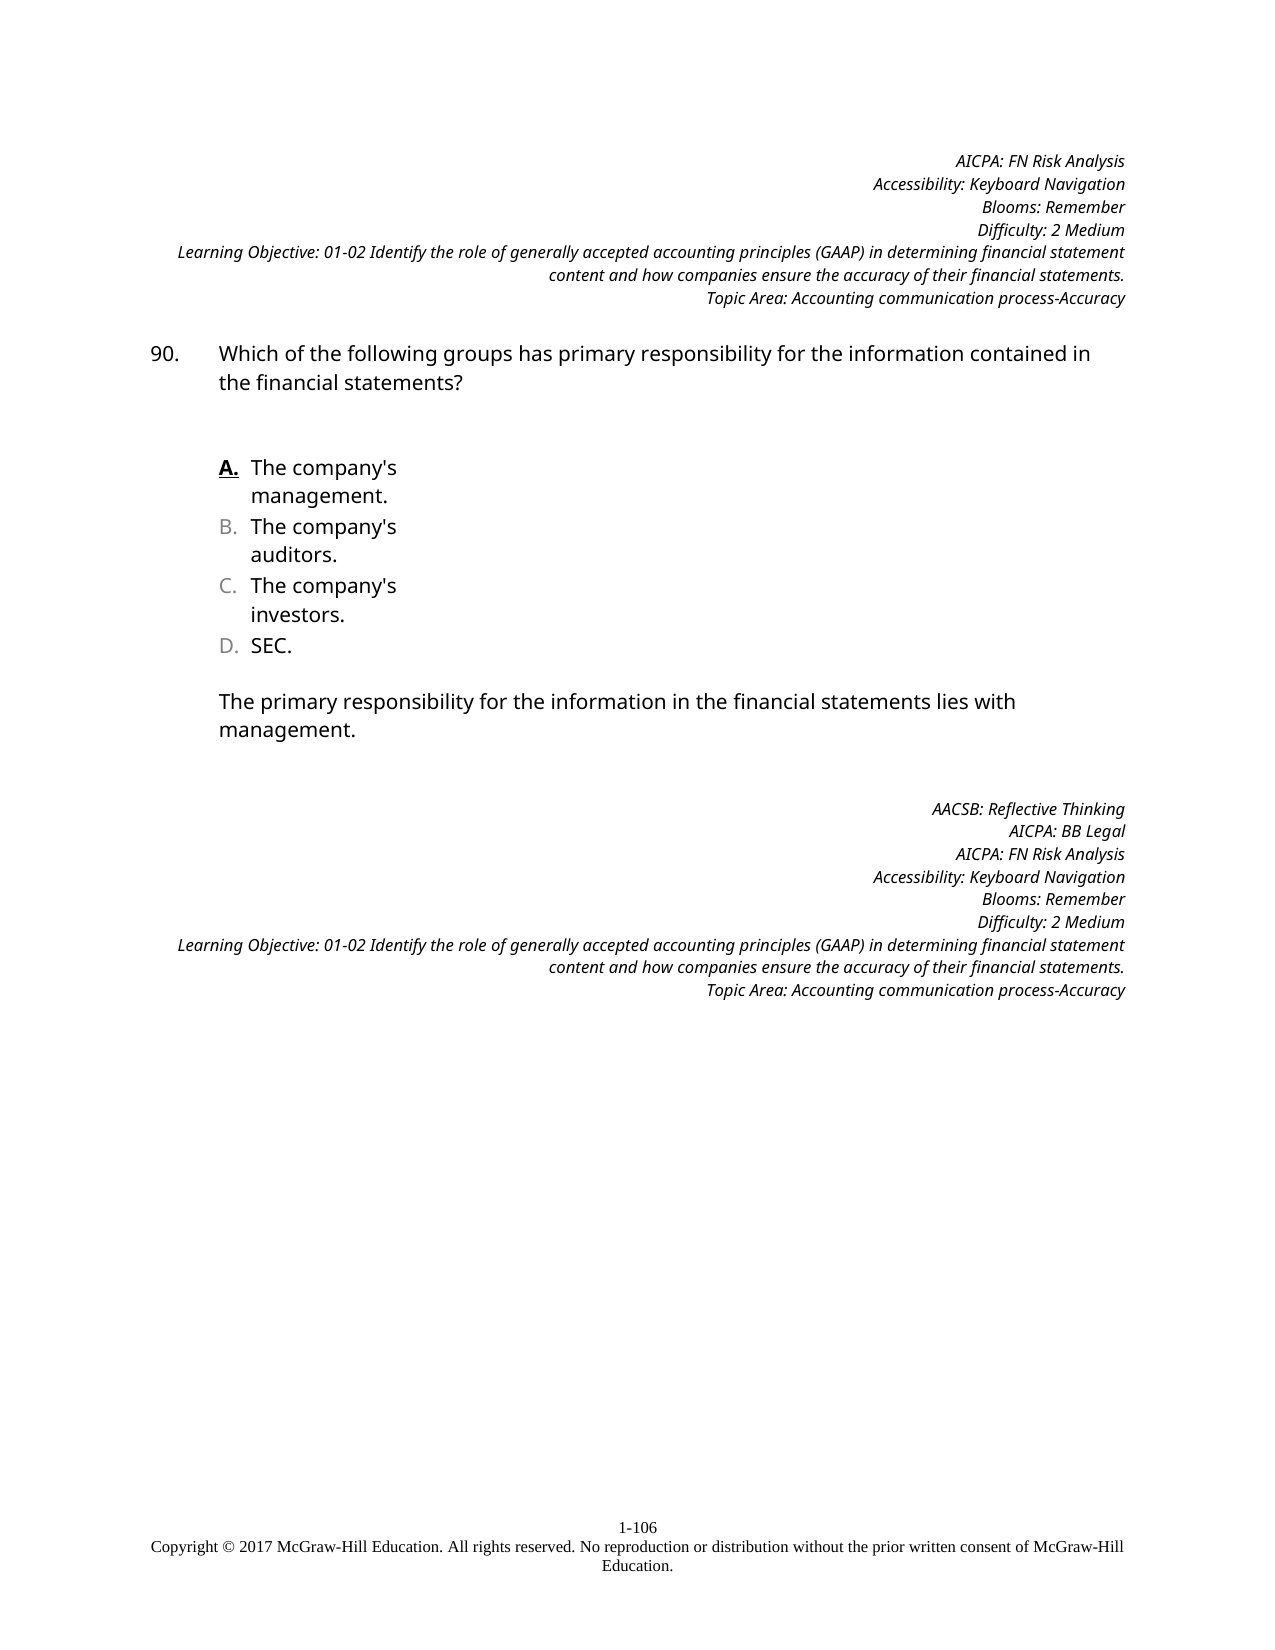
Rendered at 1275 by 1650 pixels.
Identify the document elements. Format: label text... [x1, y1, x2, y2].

table_header AACSB: Reflective Thinking AICPA: BB Legal AICPA: FN Risk Analysis Accessibility: Keyboard Navigation Blooms: Remember Difficulty: 2 Medium Learning Objective: 01-02 Identify the role of generally accepted accounting principles (GAAP) in determining financial statement content and how companies ensure the accuracy of their financial statements. Topic Area: Accounting communication process-Accuracy [150, 797, 1125, 1029]
table_header Which of the following groups has primary responsibility for the information contained in the financial statements? The primary responsibility for the information in the financial statements lies with management. [219, 340, 1125, 772]
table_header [150, 150, 1125, 337]
table_header 90. [150, 340, 218, 772]
